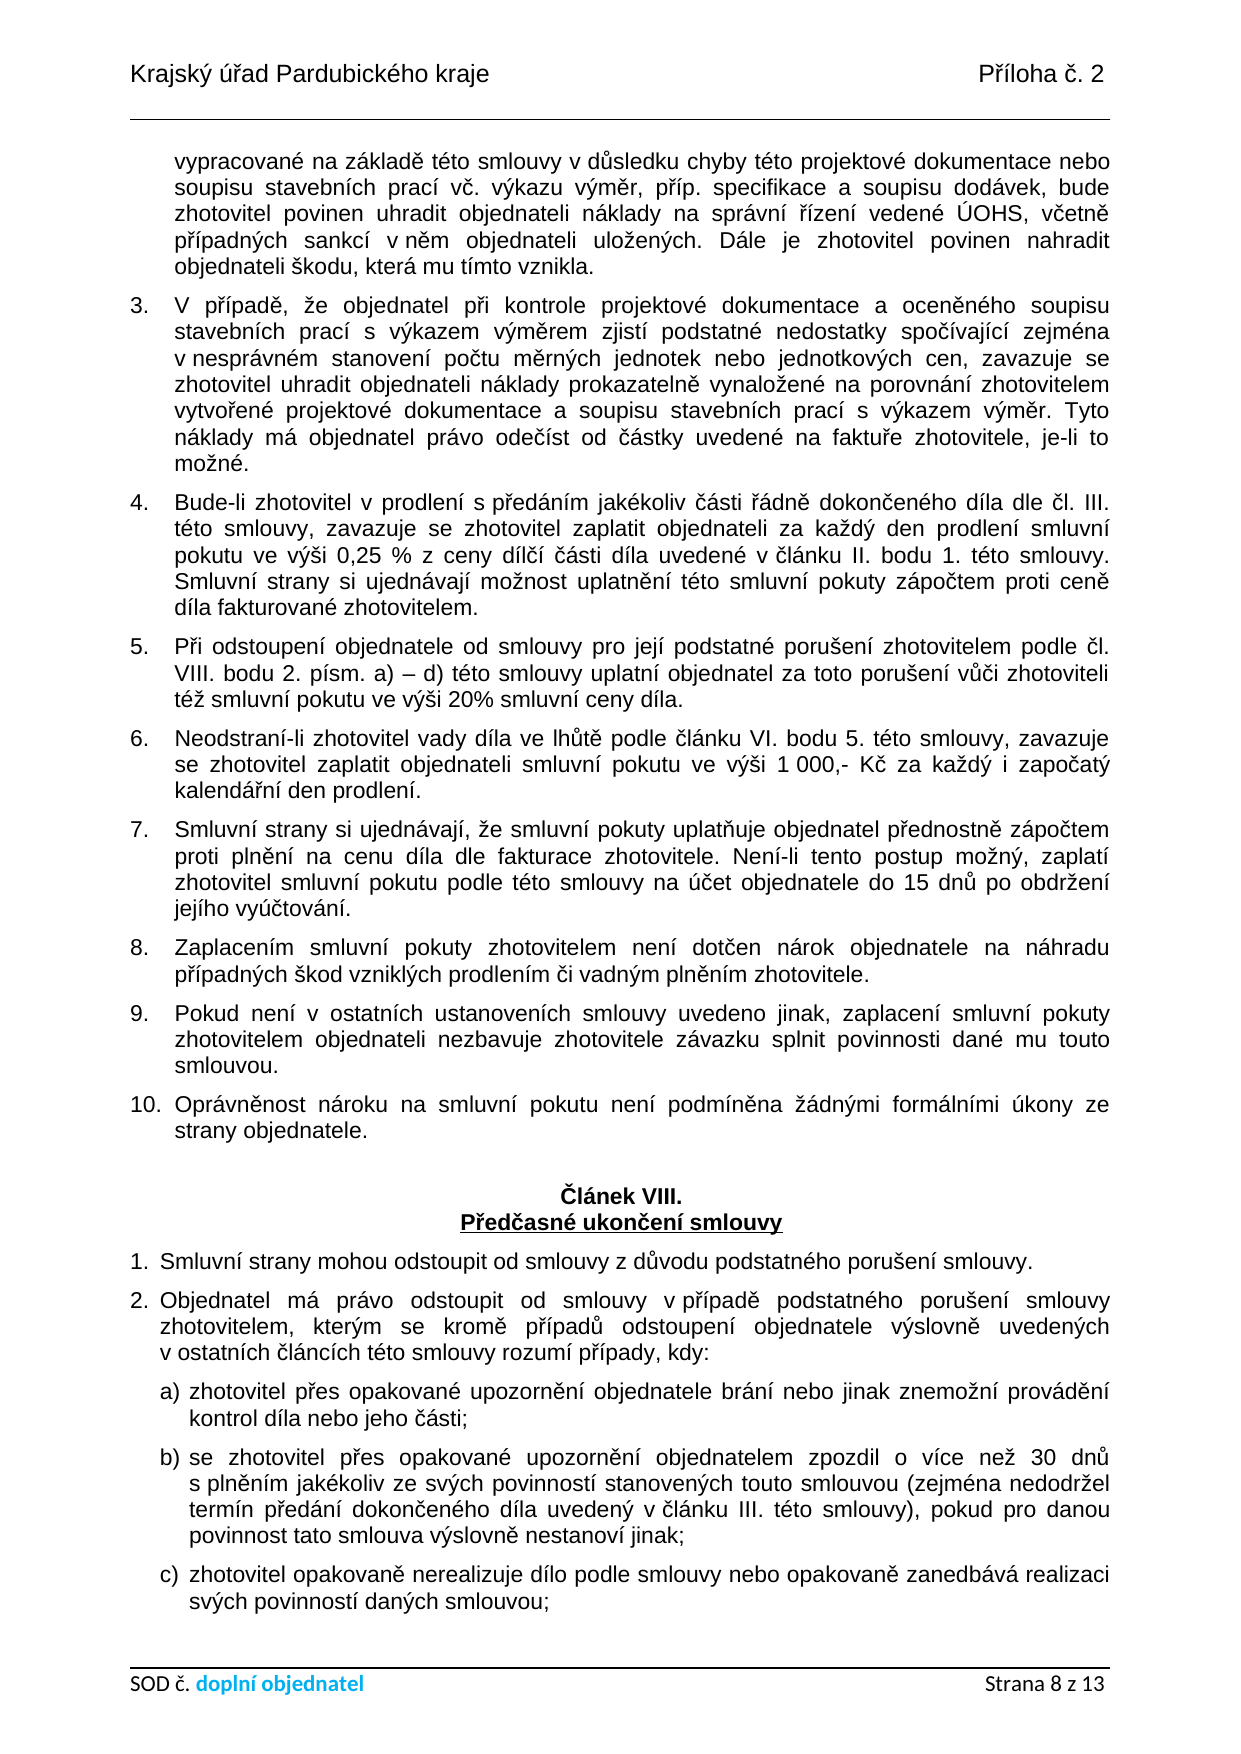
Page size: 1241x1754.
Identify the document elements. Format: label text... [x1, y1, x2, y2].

list V případě, že objednatel při kontrole projektové dokumentace a oceněného soupisu stavebních prací s výkazem výměrem zjistí podstatné nedostatky spočívající zejména v nesprávném stanovení počtu měrných jednotek nebo jednotkových cen, zavazuje se zhotovitel uhradit objednateli náklady prokazatelně vynaložené na porovnání zhotovitelem vytvořené projektové dokumentace a soupisu stavebních prací s výkazem výměr. Tyto náklady má objednatel právo odečíst od částky uvedené na faktuře zhotovitele, je-li to možné. [130, 292, 1110, 476]
text Článek VIII. [130, 1183, 1113, 1209]
list Zaplacením smluvní pokuty zhotovitelem není dotčen nárok objednatele na náhradu případných škod vzniklých prodlením či vadným plněním zhotovitele. [130, 934, 1110, 987]
list Bude-li zhotovitel v prodlení s předáním jakékoliv části řádně dokončeného díla dle čl. III. této smlouvy, zavazuje se zhotovitel zaplatit objednateli za každý den prodlení smluvní pokutu ve výši 0,25 % z ceny dílčí části díla uvedené v článku II. bodu 1. této smlouvy. Smluvní strany si ujednávají možnost uplatnění této smluvní pokuty zápočtem proti ceně díla fakturované zhotovitelem. [130, 489, 1110, 621]
list Smluvní strany si ujednávají, že smluvní pokuty uplatňuje objednatel přednostně zápočtem proti plnění na cenu díla dle fakturace zhotovitele. Není-li tento postup možný, zaplatí zhotovitel smluvní pokutu podle této smlouvy na účet objednatele do 15 dnů po obdržení jejího vyúčtování. [130, 816, 1110, 922]
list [130, 148, 1110, 279]
text c) zhotovitel opakovaně nerealizuje dílo podle smlouvy nebo opakovaně zanedbává realizaci svých povinností daných smlouvou; [159, 1561, 1110, 1614]
list Neodstraní-li zhotovitel vady díla ve lhůtě podle článku VI. bodu 5. této smlouvy, zavazuje se zhotovitel zaplatit objednateli smluvní pokutu ve výši 1 000,- Kč za každý i započatý kalendářní den prodlení. [130, 725, 1110, 804]
text Předčasné ukončení smlouvy [130, 1209, 1113, 1235]
text b) se zhotovitel přes opakované upozornění objednatelem zpozdil o více než 30 dnů s plněním jakékoliv ze svých povinností stanovených touto smlouvou (zejména nedodržel termín předání dokončeného díla uvedený v článku III. této smlouvy), pokud pro danou povinnost tato smlouva výslovně nestanoví jinak; [159, 1443, 1110, 1549]
list Objednatel má právo odstoupit od smlouvy v případě podstatného porušení smlouvy zhotovitelem, kterým se kromě případů odstoupení objednatele výslovně uvedených v ostatních článcích této smlouvy rozumí případy, kdy: [130, 1287, 1110, 1366]
text a) zhotovitel přes opakované upozornění objednatele brání nebo jinak znemožní provádění kontrol díla nebo jeho části; [159, 1378, 1110, 1431]
list Při odstoupení objednatele od smlouvy pro její podstatné porušení zhotovitelem podle čl. VIII. bodu 2. písm. a) – d) této smlouvy uplatní objednatel za toto porušení vůči zhotoviteli též smluvní pokutu ve výši 20% smluvní ceny díla. [130, 633, 1110, 712]
list Smluvní strany mohou odstoupit od smlouvy z důvodu podstatného porušení smlouvy. [130, 1248, 1110, 1274]
list Pokud není v ostatních ustanoveních smlouvy uvedeno jinak, zaplacení smluvní pokuty zhotovitelem objednateli nezbavuje zhotovitele závazku splnit povinnosti dané mu touto smlouvou. [130, 999, 1110, 1078]
list Oprávněnost nároku na smluvní pokutu není podmíněna žádnými formálními úkony ze strany objednatele. [130, 1091, 1110, 1144]
